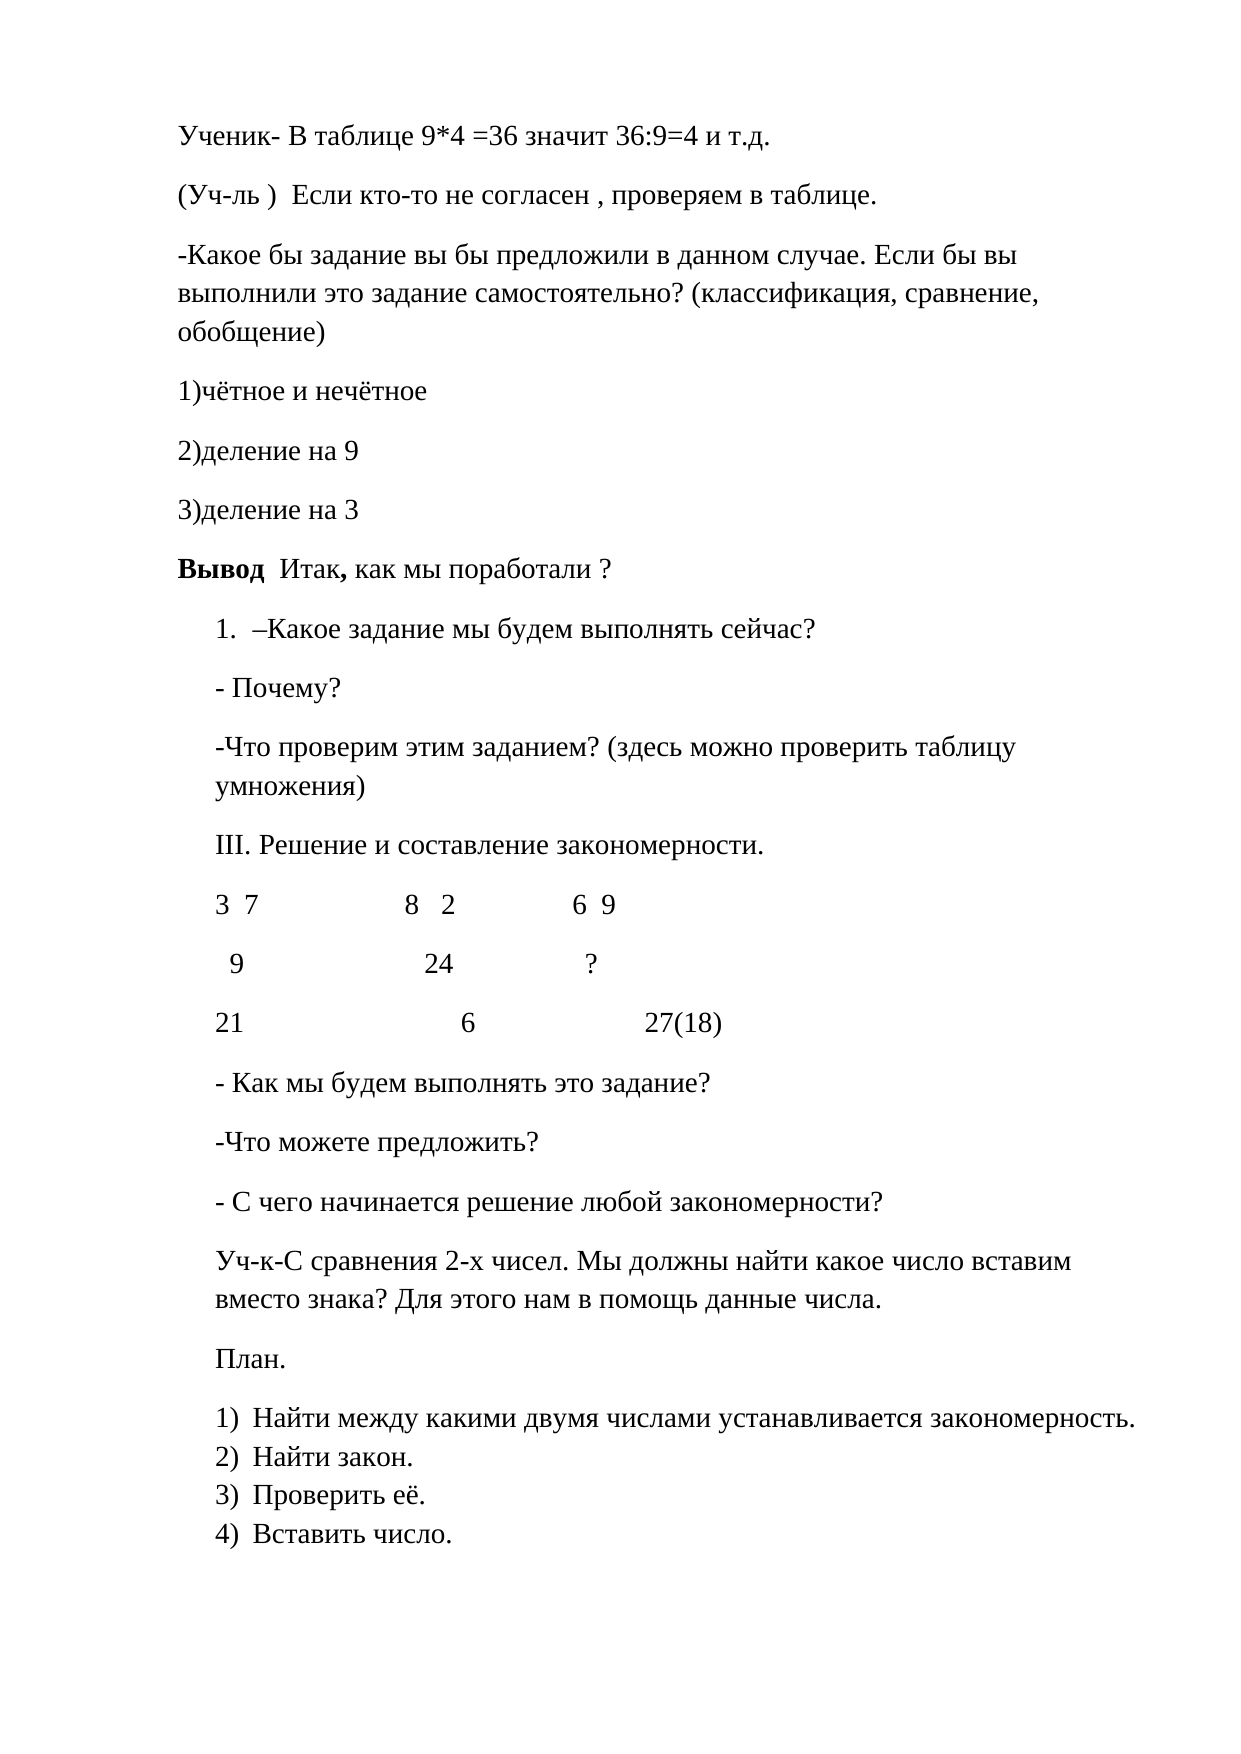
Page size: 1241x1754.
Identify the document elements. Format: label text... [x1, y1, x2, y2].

text -Что можете предложить? [215, 1124, 1152, 1158]
list Найти закон. [215, 1439, 1152, 1472]
list –Какое задание мы будем выполнять сейчас? [215, 611, 1152, 644]
list Проверить её. [215, 1477, 1152, 1511]
text 9 24 ? [215, 946, 1152, 980]
text 3 7 8 2 6 9 [215, 887, 1152, 920]
text - Как мы будем выполнять это задание? [215, 1065, 1152, 1098]
list Найти между какими двумя числами устанавливается закономерность. [215, 1400, 1152, 1434]
text - Почему? [215, 670, 1152, 704]
text III. Решение и составление закономерности. [215, 827, 1152, 861]
text Уч-к-С сравнения 2-х чисел. Мы должны найти какое число вставим вместо знака? Для этого нам в помощь данные числа. [215, 1243, 1152, 1315]
text (Уч-ль ) Если кто-то не согласен , проверяем в таблице. [177, 177, 1152, 211]
text 21 6 27(18) [215, 1006, 1152, 1039]
text -Что проверим этим заданием? (здесь можно проверить таблицу умножения) [215, 729, 1152, 802]
text - С чего начинается решение любой закономерности? [215, 1184, 1152, 1217]
text 3)деление на 3 [177, 492, 1152, 526]
text Вывод Итак, как мы поработали ? [177, 551, 1152, 585]
text Ученик- В таблице 9*4 =36 значит 36:9=4 и т.д. [177, 118, 1152, 152]
text План. [215, 1341, 1152, 1374]
text 1)чётное и нечётное [177, 373, 1152, 407]
text 2)деление на 9 [177, 433, 1152, 466]
text -Какое бы задание вы бы предложили в данном случае. Если бы вы выполнили это задание самостоятельно? (классификация, сравнение, обобщение) [177, 237, 1152, 347]
list Вставить число. [215, 1516, 1152, 1549]
